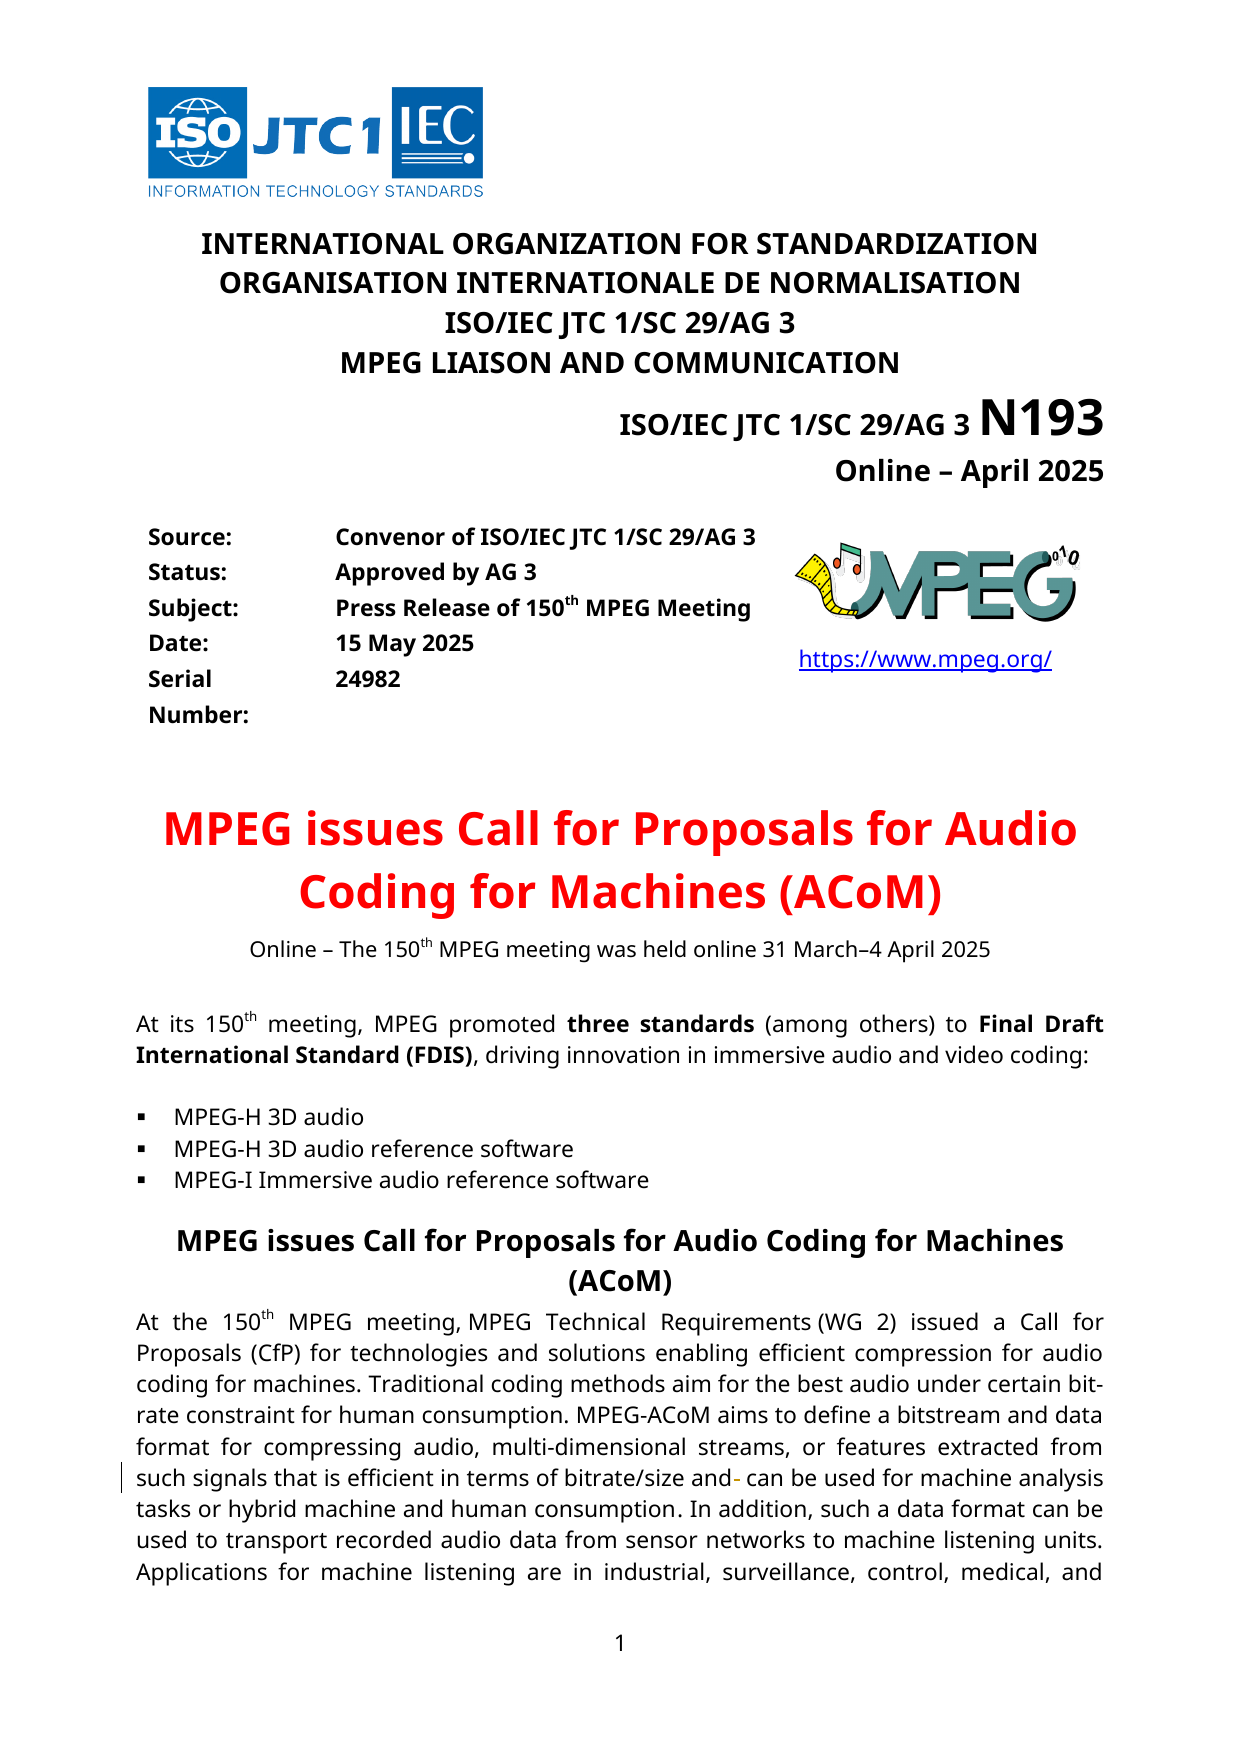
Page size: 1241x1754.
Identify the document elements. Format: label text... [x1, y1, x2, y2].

text MPEG LIAISON AND COMMUNICATION [136, 342, 1104, 382]
text INTERNATIONAL ORGANIZATION FOR STANDARDIZATION [136, 223, 1104, 263]
list MPEG-H 3D audio reference software [136, 1133, 1104, 1164]
subtitle MPEG issues Call for Proposals for Audio Coding for Machines (ACoM) [136, 1220, 1104, 1299]
text ORGANISATION INTERNATIONALE DE NORMALISATION [136, 263, 1104, 302]
text ISO/IEC JTC 1/SC 29/AG 3 N193 [136, 382, 1104, 450]
picture [782, 521, 1081, 643]
text At its 150th meeting, MPEG promoted three standards (among others) to Final Draft International Standard (FDIS), driving innovation in immersive audio and video coding: [136, 1008, 1104, 1070]
text MPEG issues Call for Proposals for Audio Coding for Machines (ACoM) [136, 797, 1104, 922]
table_cell Serial Number: [136, 663, 323, 734]
table_header https://www.mpeg.org/ [770, 521, 1080, 734]
table_cell 15 May 2025 [323, 627, 770, 663]
text Online – The 150th MPEG meeting was held online 31 March–4 April 2025 [136, 934, 1104, 964]
list MPEG-I Immersive audio reference software [136, 1164, 1104, 1195]
table_cell Subject: [136, 592, 323, 627]
list MPEG-H 3D audio [136, 1101, 1104, 1133]
picture [135, 75, 496, 210]
table_cell 24982 [323, 663, 770, 734]
text ISO/IEC JTC 1/SC 29/AG 3 [136, 302, 1104, 342]
table_cell Date: [136, 627, 323, 663]
text Online – April 2025 [136, 450, 1104, 490]
table_header Source: [136, 521, 323, 556]
table_cell Approved by AG 3 [323, 556, 770, 592]
table_header Convenor of ISO/IEC JTC 1/SC 29/AG 3 [323, 521, 770, 556]
table_cell Press Release of 150th MPEG Meeting [323, 592, 770, 627]
table_cell Status: [136, 556, 323, 592]
